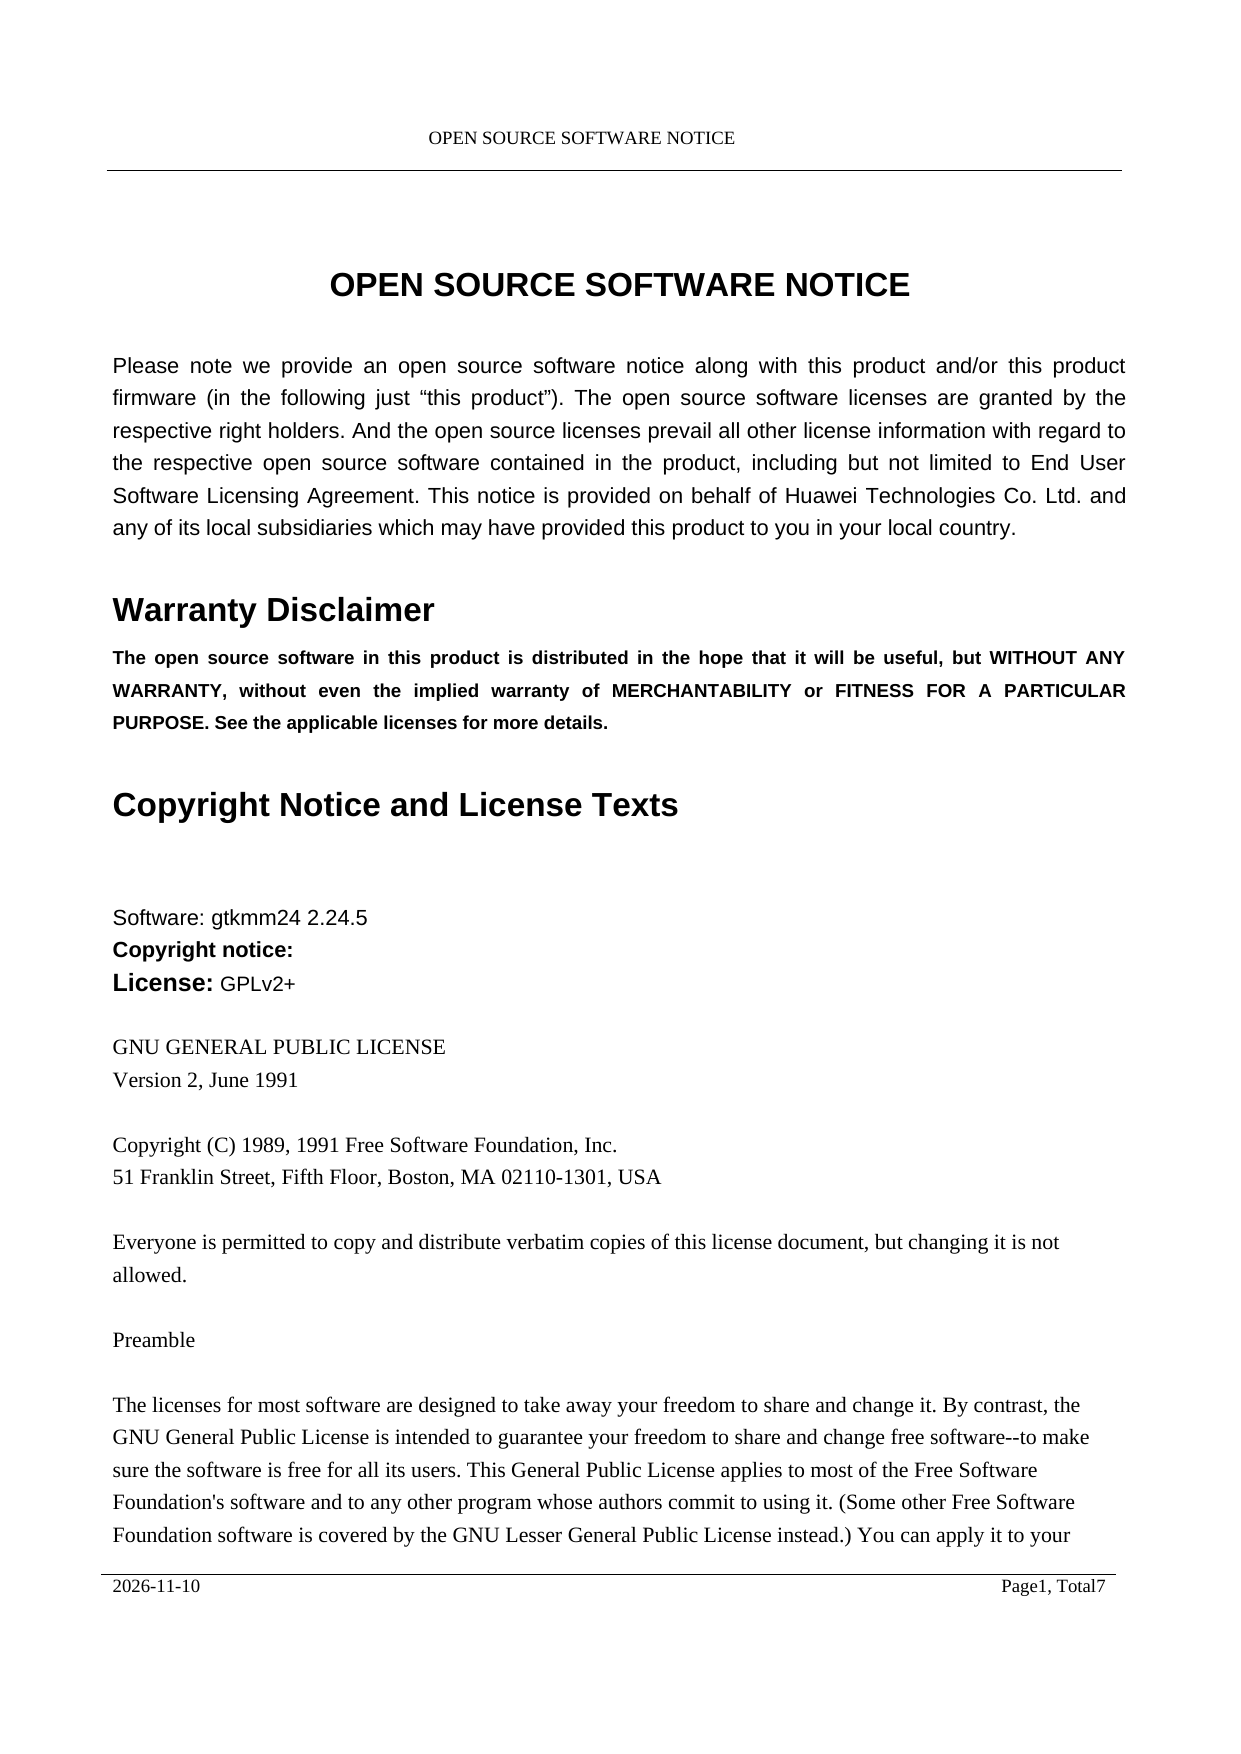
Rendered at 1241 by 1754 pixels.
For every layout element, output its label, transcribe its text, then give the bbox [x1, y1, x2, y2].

text Please note we provide an open source software notice along with this product and/or this product firmware (in the following just “this product”). The open source software licenses are granted by the respective right holders. And the open source licenses prevail all other license information with regard to the respective open source software contained in the product, including but not limited to End User Software Licensing Agreement. This notice is provided on behalf of Huawei Technologies Co. Ltd. and any of its local subsidiaries which may have provided this product to you in your local country. [112, 349, 1128, 544]
text OPEN SOURCE SOFTWARE NOTICE [112, 251, 1128, 316]
text The open source software in this product is distributed in the hope that it will be useful, but WITHOUT ANY WARRANTY, without even the implied warranty of MERCHANTABILITY or FITNESS FOR A PARTICULAR PURPOSE. See the applicable licenses for more details. [112, 641, 1128, 739]
text Copyright notice: [112, 933, 1128, 966]
text Copyright Notice and License Texts [112, 771, 1128, 836]
text Software: gtkmm24 2.24.5 [112, 901, 1128, 933]
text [112, 966, 1128, 1551]
text Warranty Disclaimer [112, 576, 1128, 641]
